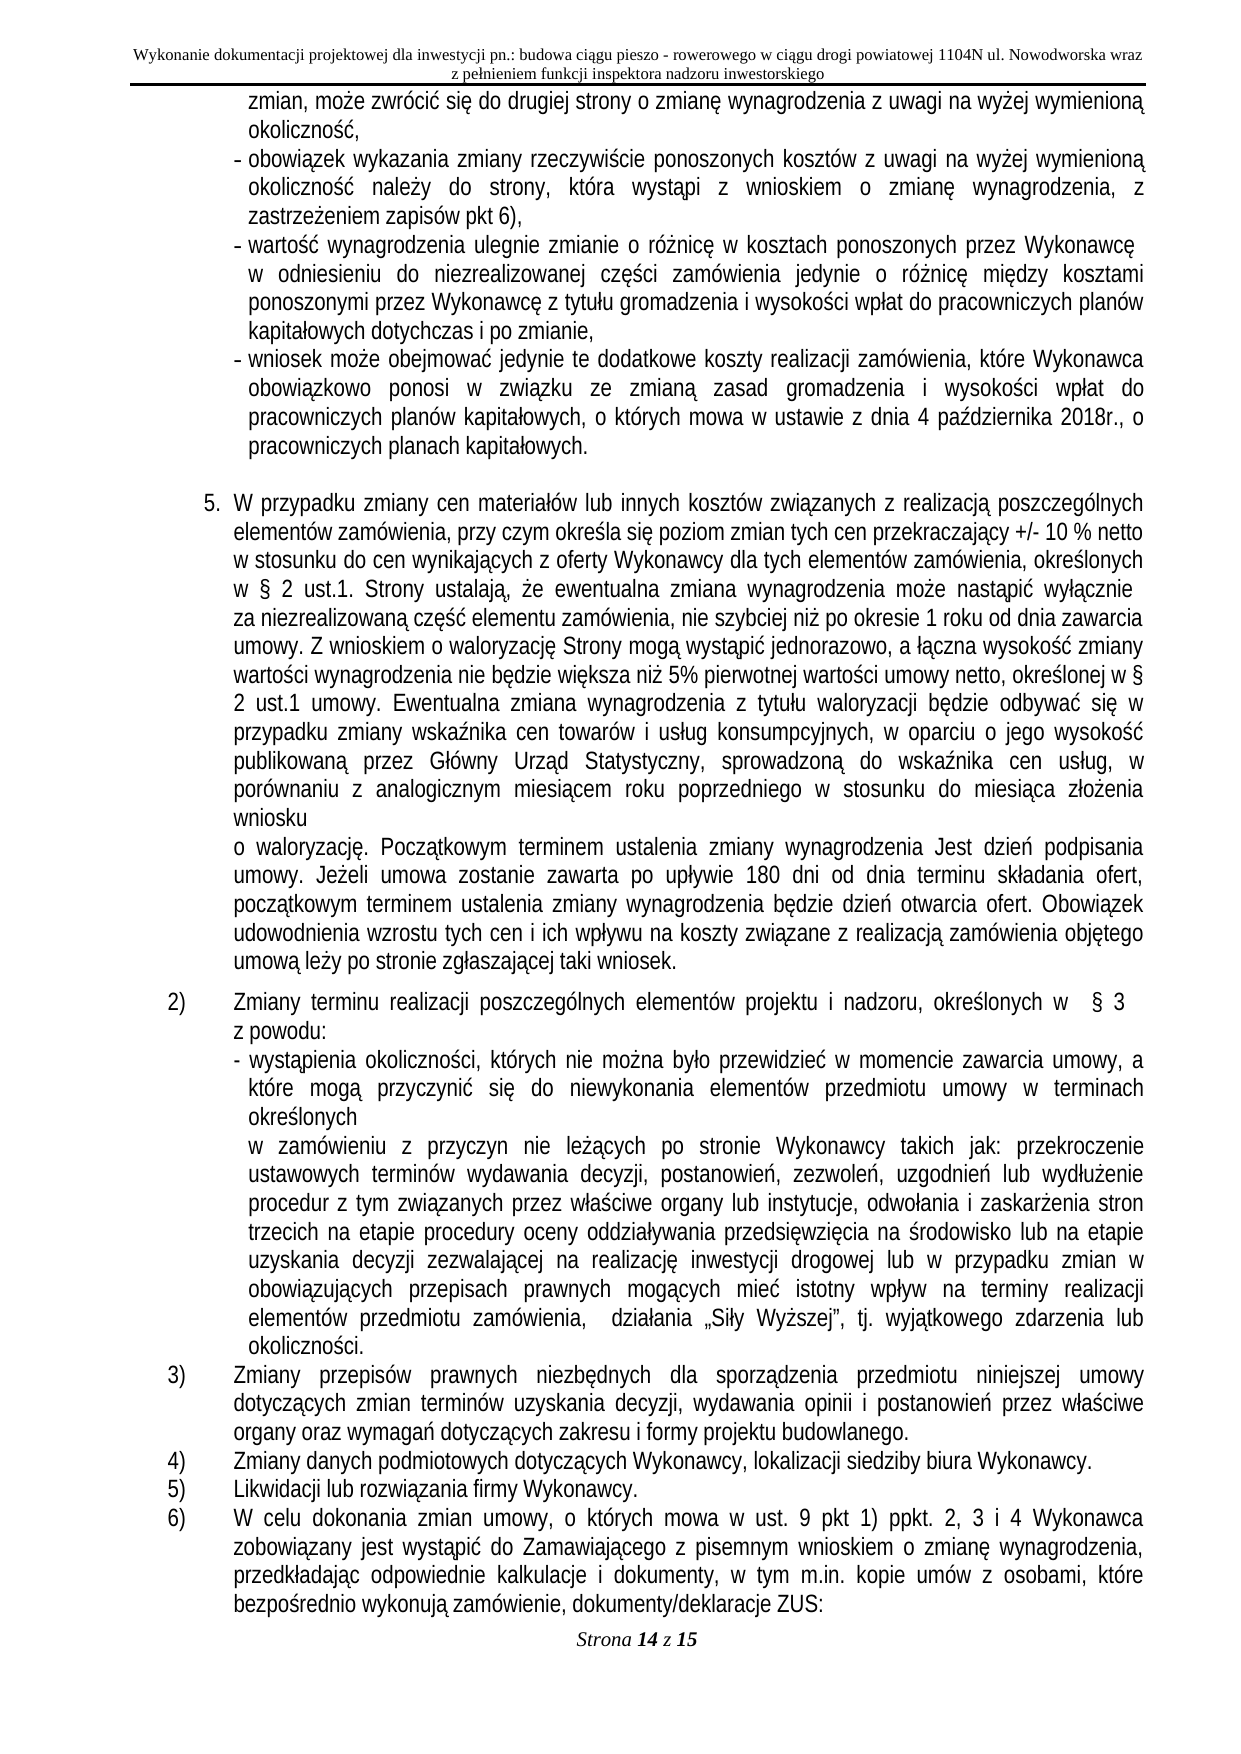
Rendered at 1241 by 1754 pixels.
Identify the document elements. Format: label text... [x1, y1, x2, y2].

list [233, 86, 1146, 143]
list Likwidacji lub rozwiązania firmy Wykonawcy. [167, 1474, 1146, 1503]
list W przypadku zmiany cen materiałów lub innych kosztów związanych z realizacją poszczególnych elementów zamówienia, przy czym określa się poziom zmian tych cen przekraczający +/- 10 % netto w stosunku do cen wynikających z oferty Wykonawcy dla tych elementów zamówienia, określonych w § 2 ust.1. Strony ustalają, że ewentualna zmiana wynagrodzenia może nastąpić wyłącznie za niezrealizowaną część elementu zamówienia, nie szybciej niż po okresie 1 roku od dnia zawarcia umowy. Z wnioskiem o waloryzację Strony mogą wystąpić jednorazowo, a łączna wysokość zmiany wartości wynagrodzenia nie będzie większa niż 5% pierwotnej wartości umowy netto, określonej w § 2 ust.1 umowy. Ewentualna zmiana wynagrodzenia z tytułu waloryzacji będzie odbywać się w przypadku zmiany wskaźnika cen towarów i usług konsumpcyjnych, w oparciu o jego wysokość publikowaną przez Główny Urząd Statystyczny, sprowadzoną do wskaźnika cen usług, w porównaniu z analogicznym miesiącem roku poprzedniego w stosunku do miesiąca złożenia wniosku o waloryzację. Początkowym terminem ustalenia zmiany wynagrodzenia Jest dzień podpisania umowy. Jeżeli umowa zostanie zawarta po upływie 180 dni od dnia terminu składania ofert, początkowym terminem ustalenia zmiany wynagrodzenia będzie dzień otwarcia ofert. Obowiązek udowodnienia wzrostu tych cen i ich wpływu na koszty związane z realizacją zamówienia objętego umową leży po stronie zgłaszającej taki wniosek. [204, 488, 1146, 975]
list Zmiany danych podmiotowych dotyczących Wykonawcy, lokalizacji siedziby biura Wykonawcy. [167, 1446, 1146, 1474]
list Zmiany terminu realizacji poszczególnych elementów projektu i nadzoru, określonych w § 3 z powodu: [167, 987, 1146, 1045]
list wartość wynagrodzenia ulegnie zmianie o różnicę w kosztach ponoszonych przez Wykonawcę w odniesieniu do niezrealizowanej części zamówienia jedynie o różnicę między kosztami ponoszonymi przez Wykonawcę z tytułu gromadzenia i wysokości wpłat do pracowniczych planów kapitałowych dotychczas i po zmianie, [233, 230, 1146, 344]
list obowiązek wykazania zmiany rzeczywiście ponoszonych kosztów z uwagi na wyżej wymienioną okoliczność należy do strony, która wystąpi z wnioskiem o zmianę wynagrodzenia, z zastrzeżeniem zapisów pkt 6), [233, 143, 1146, 230]
list W celu dokonania zmian umowy, o których mowa w ust. 9 pkt 1) ppkt. 2, 3 i 4 Wykonawca zobowiązany jest wystąpić do Zamawiającego z pisemnym wnioskiem o zmianę wynagrodzenia, przedkładając odpowiednie kalkulacje i dokumenty, w tym m.in. kopie umów z osobami, które bezpośrednio wykonują zamówienie, dokumenty/deklaracje ZUS: [167, 1503, 1146, 1618]
list Zmiany przepisów prawnych niezbędnych dla sporządzenia przedmiotu niniejszej umowy dotyczących zmian terminów uzyskania decyzji, wydawania opinii i postanowień przez właściwe organy oraz wymagań dotyczących zakresu i formy projektu budowlanego. [167, 1360, 1146, 1446]
list wniosek może obejmować jedynie te dodatkowe koszty realizacji zamówienia, które Wykonawca obowiązkowo ponosi w związku ze zmianą zasad gromadzenia i wysokości wpłat do pracowniczych planów kapitałowych, o których mowa w ustawie z dnia 4 października 2018r., o pracowniczych planach kapitałowych. [233, 344, 1146, 459]
list - wystąpienia okoliczności, których nie można było przewidzieć w momencie zawarcia umowy, a które mogą przyczynić się do niewykonania elementów przedmiotu umowy w terminach określonych w zamówieniu z przyczyn nie leżących po stronie Wykonawcy takich jak: przekroczenie ustawowych terminów wydawania decyzji, postanowień, zezwoleń, uzgodnień lub wydłużenie procedur z tym związanych przez właściwe organy lub instytucje, odwołania i zaskarżenia stron trzecich na etapie procedury oceny oddziaływania przedsięwzięcia na środowisko lub na etapie uzyskania decyzji zezwalającej na realizację inwestycji drogowej lub w przypadku zmian w obowiązujących przepisach prawnych mogących mieć istotny wpływ na terminy realizacji elementów przedmiotu zamówienia, działania „Siły Wyższej”, tj. wyjątkowego zdarzenia lub okoliczności. [233, 1045, 1146, 1360]
